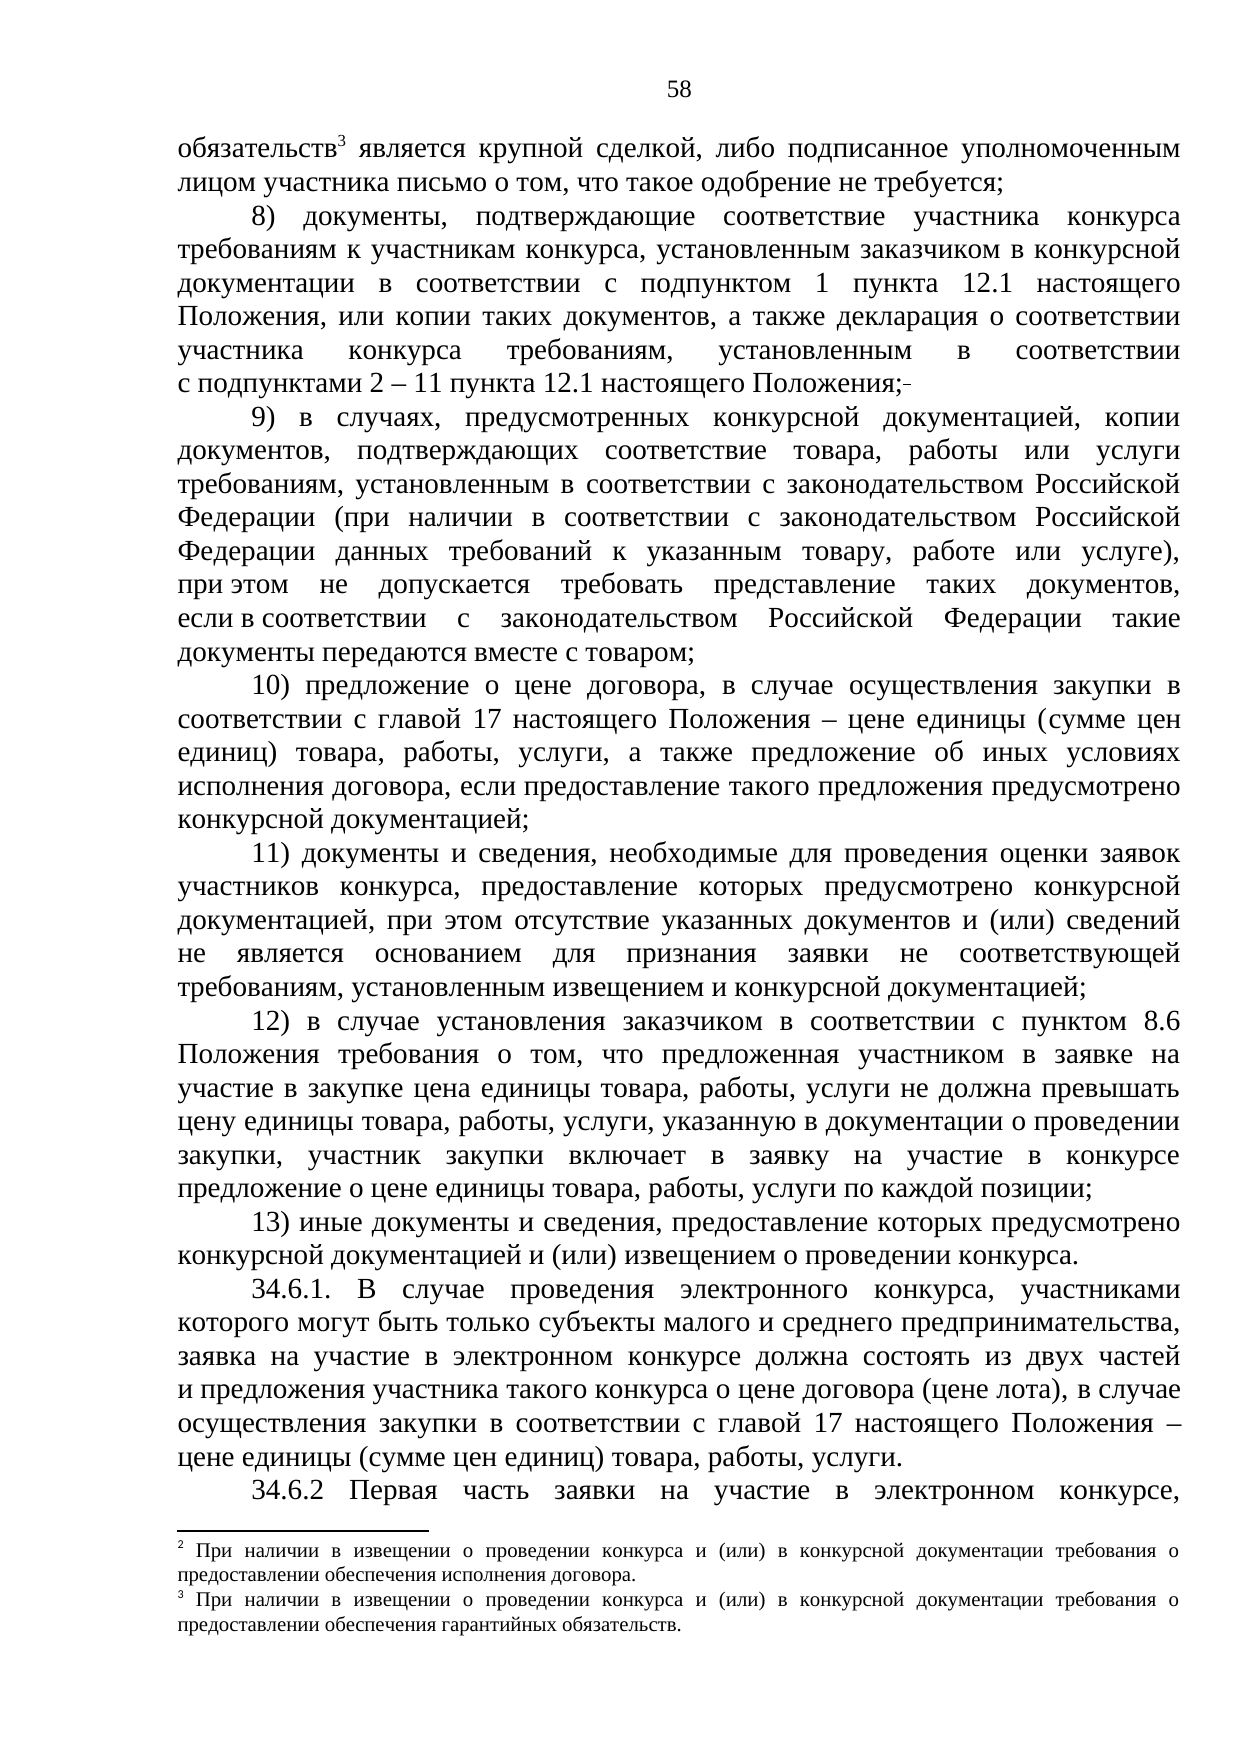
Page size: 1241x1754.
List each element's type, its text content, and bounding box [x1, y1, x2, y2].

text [177, 1472, 1181, 1506]
text 34.6.1. В случае проведения электронного конкурса, участниками которого могут быть только субъекты малого и среднего предпринимательства, заявка на участие в электронном конкурсе должна состоять из двух частей и предложения участника такого конкурса о цене договора (цене лота), в случае осуществления закупки в соответствии с главой 17 настоящего Положения – цене единицы (сумме цен единиц) товара, работы, услуги. [177, 1271, 1181, 1472]
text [177, 131, 1181, 198]
text 10) предложение о цене договора, в случае осуществления закупки в соответствии с главой 17 настоящего Положения – цене единицы (сумме цен единиц) товара, работы, услуги, а также предложение об иных условиях исполнения договора, если предоставление такого предложения предусмотрено конкурсной документацией; [177, 667, 1181, 835]
text 11) документы и сведения, необходимые для проведения оценки заявок участников конкурса, предоставление которых предусмотрено конкурсной документацией, при этом отсутствие указанных документов и (или) сведений не является основанием для признания заявки не соответствующей требованиям, установленным извещением и конкурсной документацией; [177, 835, 1181, 1003]
text 12) в случае установления заказчиком в соответствии с пунктом 8.6 Положения требования о том, что предложенная участником в заявке на участие в закупке цена единицы товара, работы, услуги не должна превышать цену единицы товара, работы, услуги, указанную в документации о проведении закупки, участник закупки включает в заявку на участие в конкурсе предложение о цене единицы товара, работы, услуги по каждой позиции; [177, 1003, 1181, 1204]
text 8) документы, подтверждающие соответствие участника конкурса требованиям к участникам конкурса, установленным заказчиком в конкурсной документации в соответствии с подпунктом 1 пункта 12.1 настоящего Положения, или копии таких документов, а также декларация о соответствии участника конкурса требованиям, установленным в соответствии с подпунктами 2 – 11 пункта 12.1 настоящего Положения; [177, 198, 1181, 399]
text 9) в случаях, предусмотренных конкурсной документацией, копии документов, подтверждающих соответствие товара, работы или услуги требованиям, установленным в соответствии с законодательством Российской Федерации (при наличии в соответствии с законодательством Российской Федерации данных требований к указанным товару, работе или услуге), при этом не допускается требовать представление таких документов, если в соответствии с законодательством Российской Федерации такие документы передаются вместе с товаром; [177, 399, 1181, 667]
text 13) иные документы и сведения, предоставление которых предусмотрено конкурсной документацией и (или) извещением о проведении конкурса. [177, 1204, 1181, 1271]
